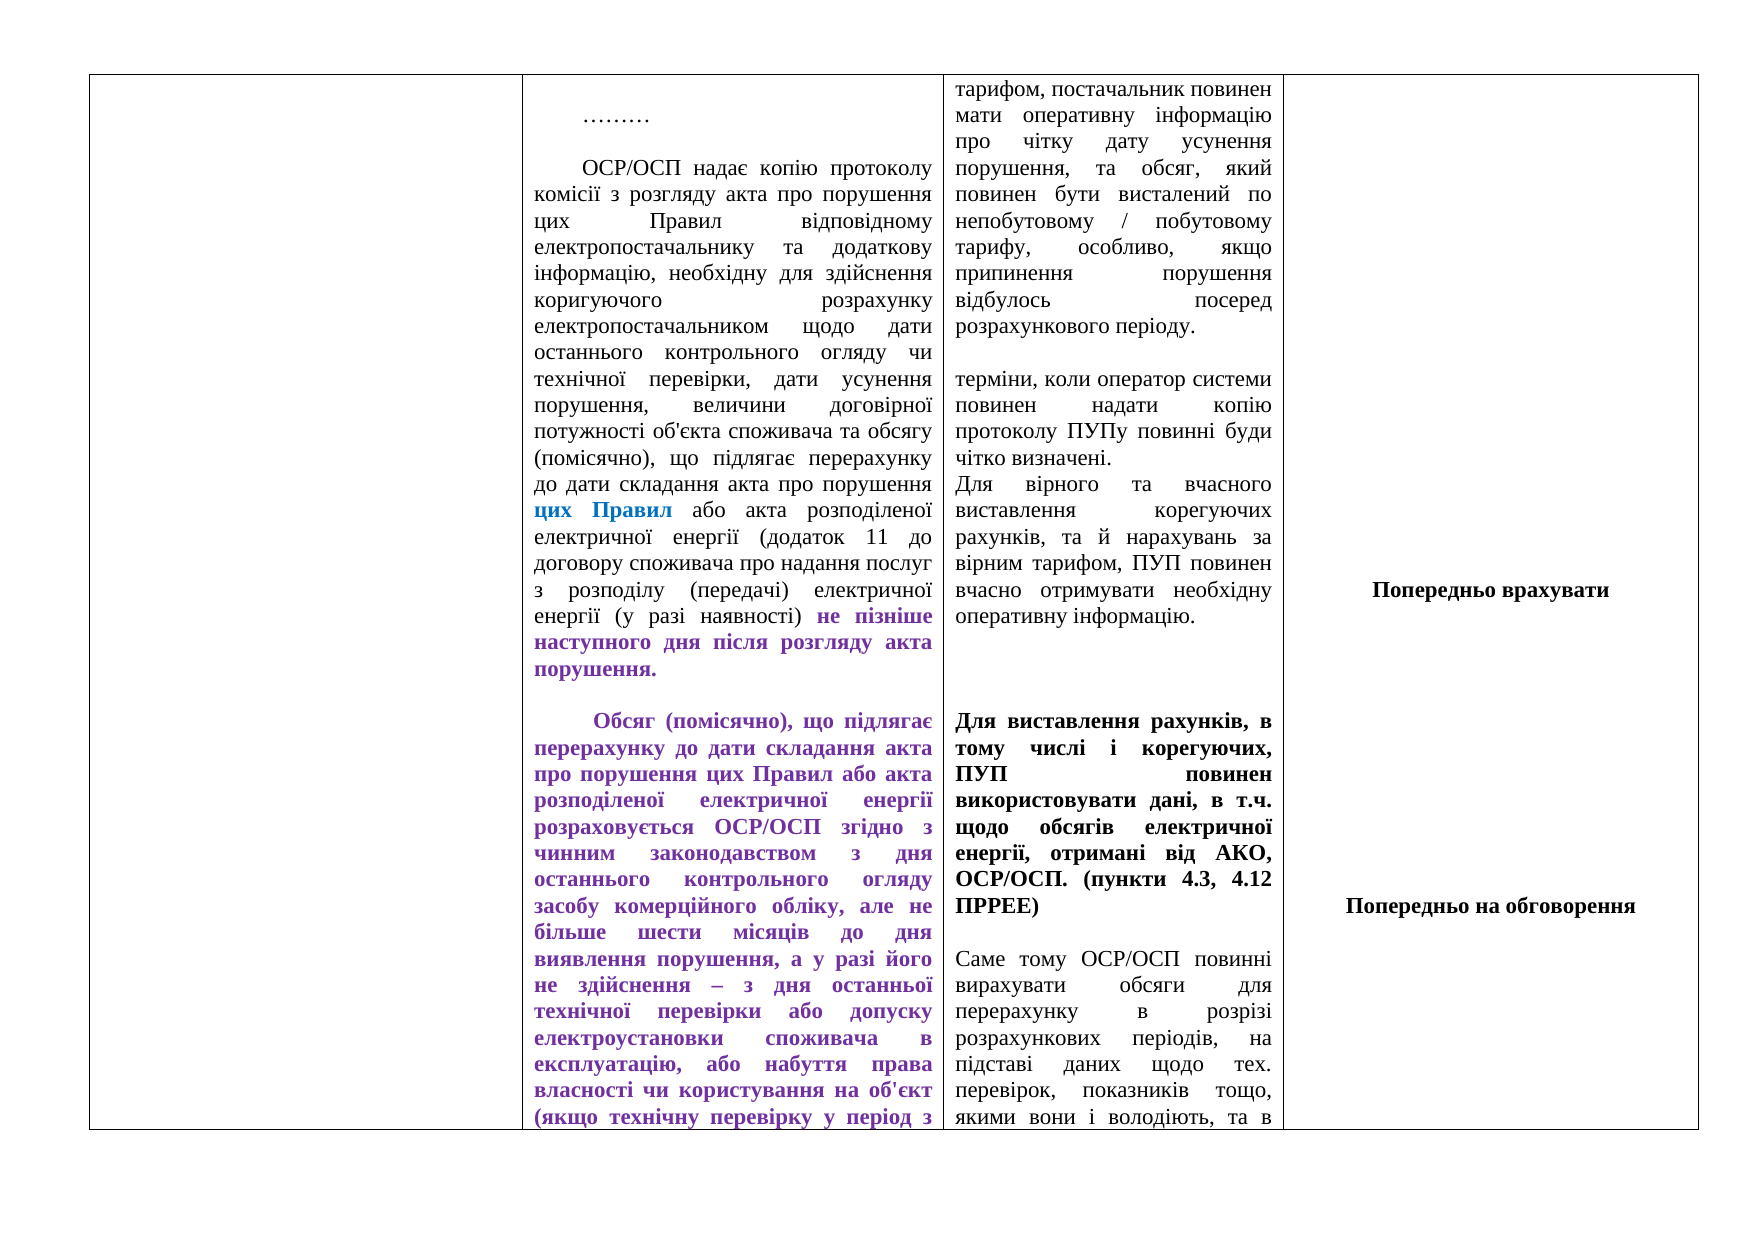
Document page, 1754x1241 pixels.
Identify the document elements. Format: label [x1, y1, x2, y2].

table_cell [90, 75, 522, 1129]
table_cell [523, 75, 943, 1129]
table_cell [1284, 75, 1698, 1129]
table_cell [944, 75, 1283, 1129]
